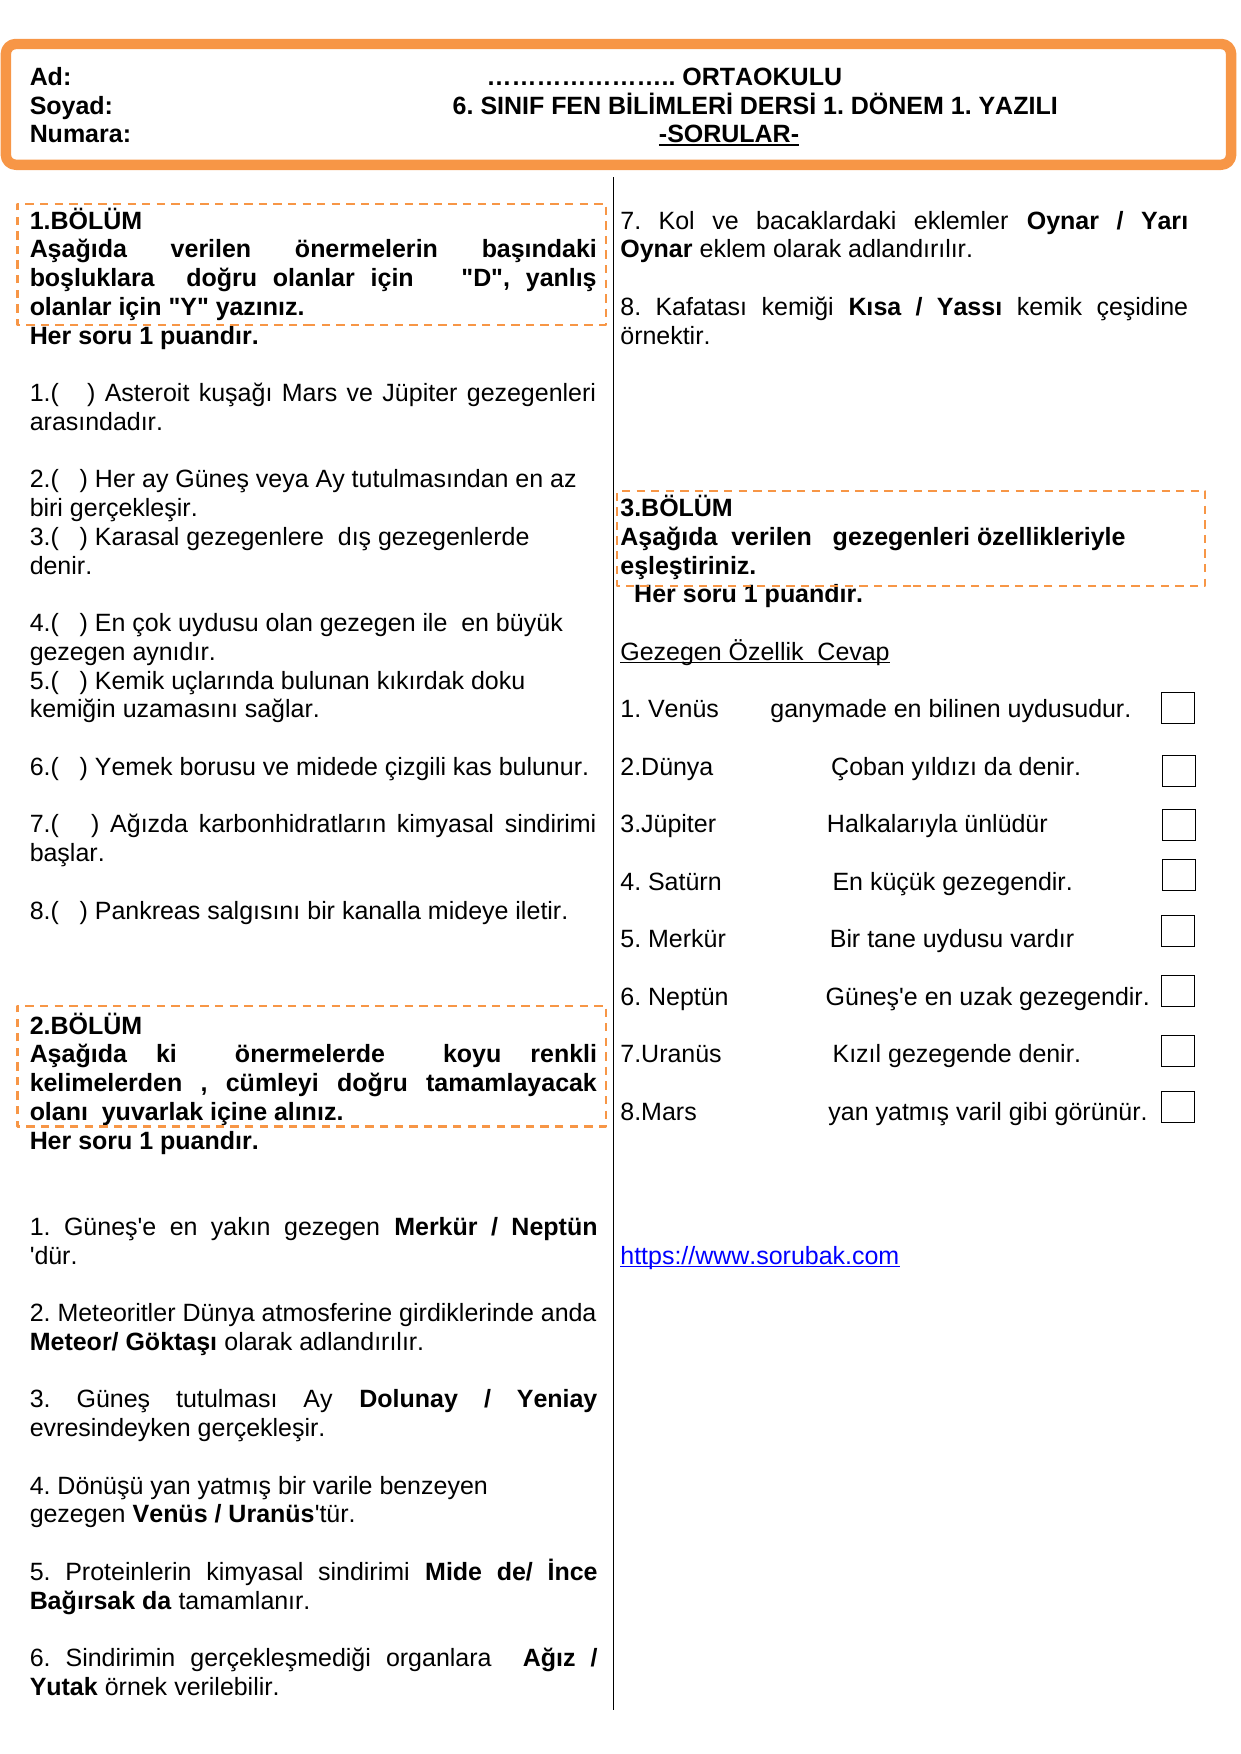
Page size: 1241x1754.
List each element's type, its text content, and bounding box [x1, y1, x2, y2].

text 2.Dünya Çoban yıldızı da denir. [620, 752, 1188, 781]
text 7. Kol ve bacaklardaki eklemler Oynar / Yarı Oynar eklem olarak adlandırılır. [620, 206, 1188, 263]
text 6. Sindirimin gerçekleşmediği organlara Ağız / Yutak örnek verilebilir. [29, 1643, 597, 1701]
text 7.Uranüs Kızıl gezegende denir. [620, 1039, 1188, 1068]
text 5. Proteinlerin kimyasal sindirimi Mide de/ İnce Bağırsak da tamamlanır. [29, 1557, 597, 1614]
text Her soru 1 puandır. [29, 1126, 597, 1154]
text 4.( ) En çok uydusu olan gezegen ile en büyük gezegen aynıdır. [29, 608, 597, 666]
text https://www.sorubak.com [620, 1241, 1188, 1269]
text Soyad: 6. SINIF FEN BİLİMLERİ DERSİ 1. DÖNEM 1. YAZILI [29, 91, 1188, 119]
text 1.( ) Asteroit kuşağı Mars ve Jüpiter gezegenleri arasındadır. [29, 378, 597, 436]
text 8. Kafatası kemiği Kısa / Yassı kemik çeşidine örnektir. [620, 292, 1188, 349]
text 6. Neptün Güneş'e en uzak gezegendir. [620, 982, 1188, 1011]
text 3.( ) Karasal gezegenlere dış gezegenlerde denir. [29, 522, 597, 579]
text 1. Güneş'e en yakın gezegen Merkür / Neptün 'dür. [29, 1212, 597, 1269]
text Her soru 1 puandır. [29, 321, 597, 349]
text 4. Dönüşü yan yatmış bir varile benzeyen [29, 1471, 597, 1499]
text Aşağıda verilen gezegenleri özellikleriyle eşleştiriniz. [620, 522, 1188, 579]
text Ad: ………………….. ORTAOKULU [29, 62, 1188, 91]
text Gezegen Özellik Cevap [620, 637, 1188, 666]
text 1. Venüs ganymade en bilinen uydusudur. [620, 694, 1161, 723]
text 4. Satürn En küçük gezegendir. [620, 867, 1188, 896]
text Aşağıda verilen önermelerin başındaki boşluklara doğru olanlar için "D", yanlış olanlar için "Y" yazınız. [29, 234, 597, 321]
text 5.( ) Kemik uçlarında bulunan kıkırdak doku kemiğin uzamasını sağlar. [29, 666, 597, 723]
text 2. Meteoritler Dünya atmosferine girdiklerinde anda Meteor/ Göktaşı olarak adlandırılır. [29, 1298, 597, 1356]
text 2.BÖLÜM [29, 1011, 597, 1039]
text 5. Merkür Bir tane uydusu vardır [620, 924, 1188, 953]
text 8.Mars yan yatmış varil gibi görünür. [620, 1097, 1188, 1126]
text 3.Jüpiter Halkalarıyla ünlüdür [620, 809, 1162, 838]
text Numara: -SORULAR- [29, 119, 1188, 148]
text 7.( ) Ağızda karbonhidratların kimyasal sindirimi başlar. [29, 809, 597, 867]
text 3. Güneş tutulması Ay Dolunay / Yeniay evresindeyken gerçekleşir. [29, 1384, 597, 1442]
text Aşağıda ki önermelerde koyu renkli kelimelerden , cümleyi doğru tamamlayacak olanı yuvarlak içine alınız. [29, 1039, 597, 1126]
text 2.( ) Her ay Güneş veya Ay tutulmasından en az biri gerçekleşir. [29, 464, 597, 522]
text 8.( ) Pankreas salgısını bir kanalla mideye iletir. [29, 896, 597, 924]
text gezegen Venüs / Uranüs'tür. [29, 1499, 597, 1528]
text 3.BÖLÜM [620, 493, 1188, 522]
text Her soru 1 puandır. [620, 579, 1188, 608]
text 6.( ) Yemek borusu ve midede çizgili kas bulunur. [29, 752, 597, 781]
text 1.BÖLÜM [29, 206, 597, 234]
